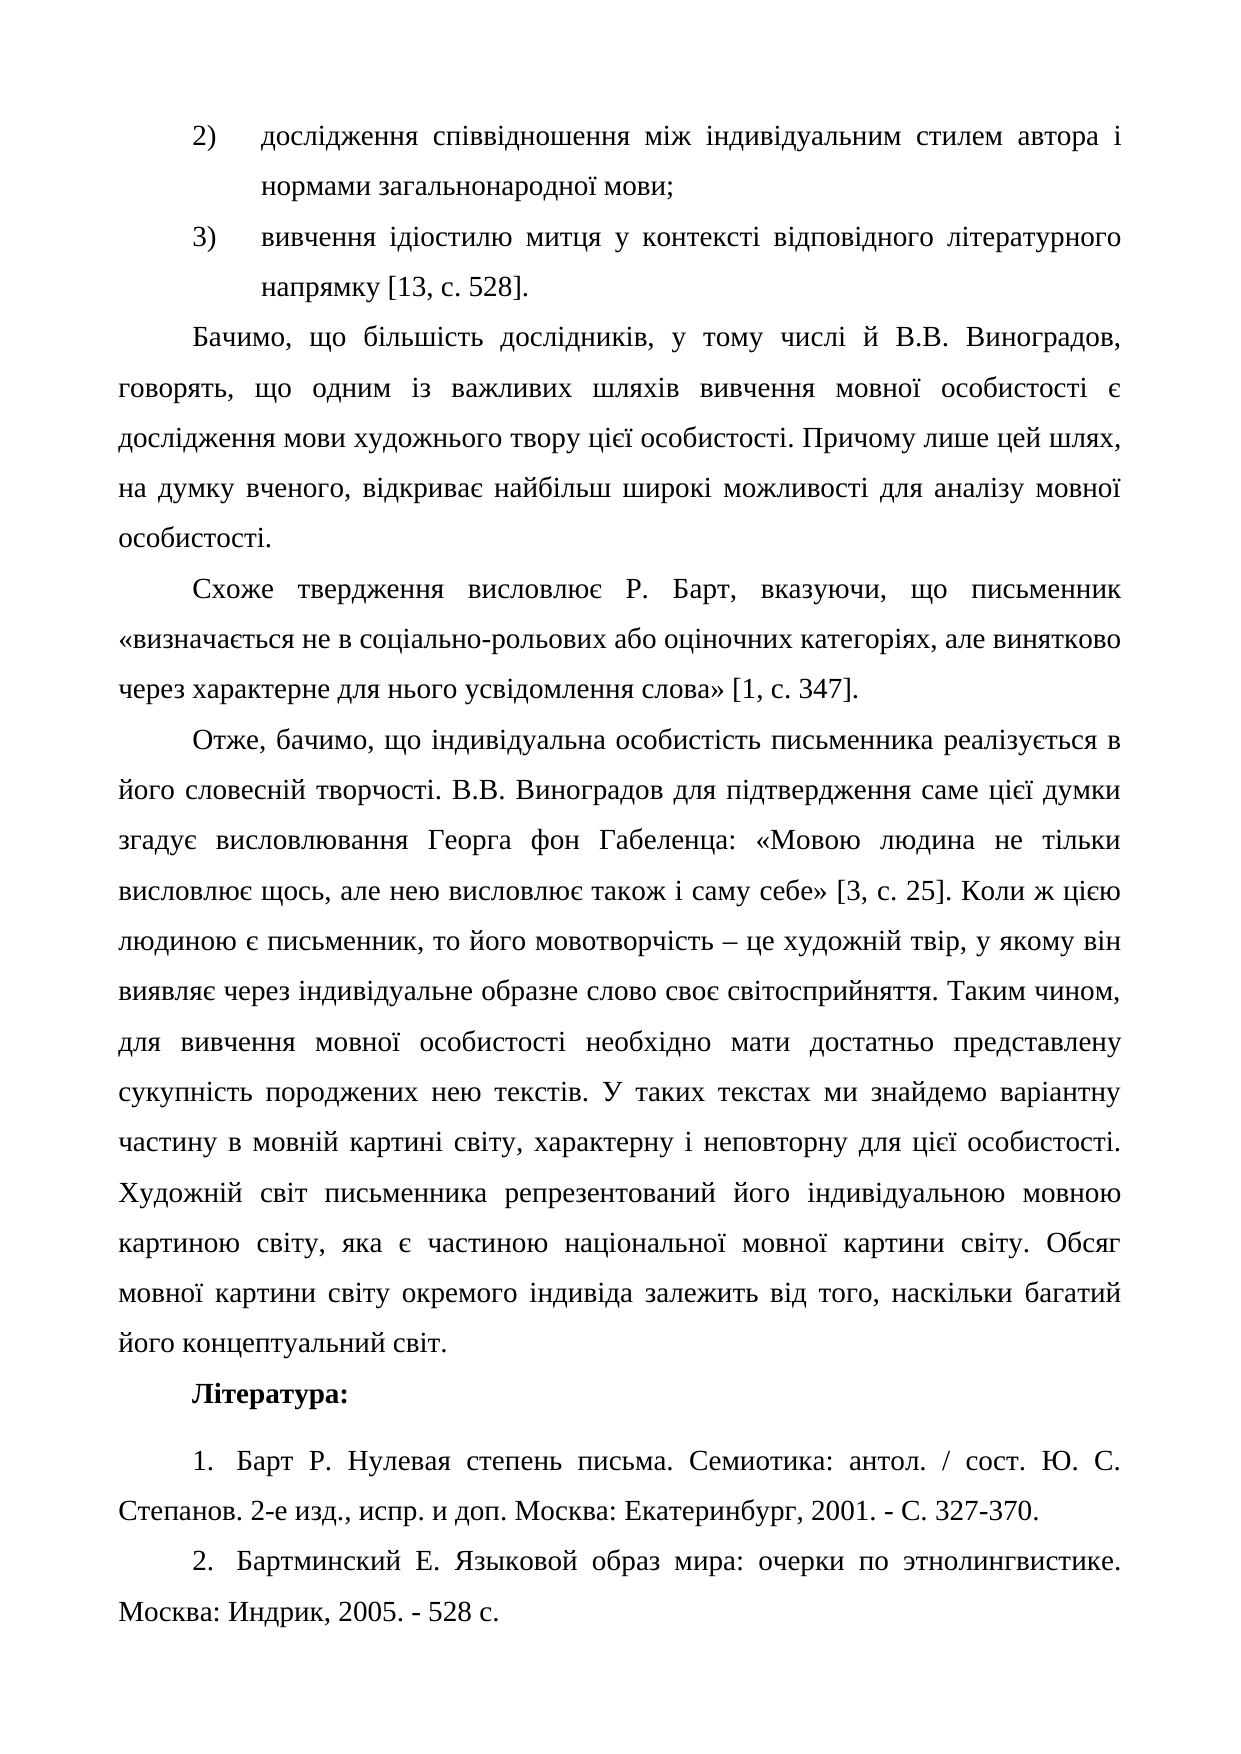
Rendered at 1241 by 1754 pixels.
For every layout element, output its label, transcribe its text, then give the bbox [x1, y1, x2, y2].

list Барт Р. Нулевая степень письма. Семиотика: антол. / сост. Ю. С. Степанов. 2-е изд., испр. и доп. Москва: Екатеринбург, 2001. - С. 327-370. [118, 1443, 1122, 1527]
list Бартминский Е. Языковой образ мира: очерки по этнолингвистике. Москва: Индрик, 2005. - 528 с. [118, 1543, 1122, 1627]
text Бачимо, що більшість дослідників, у тому числі й В.В. Виноградов, говорять, що одним із важливих шляхів вивчення мовної особистості є дослідження мови художнього твору цієї особистості. Причому лише цей шлях, на думку вченого, відкриває найбільш широкі можливості для аналізу мовної особистості. [118, 319, 1122, 554]
list вивчення ідіостилю митця у контексті відповідного літературного напрямку [13, с. 528]. [192, 219, 1122, 303]
text Література: [118, 1376, 1122, 1409]
text Отже, бачимо, що індивідуальна особистість письменника реалізується в його словесній творчості. В.В. Виноградов для підтвердження саме цієї думки згадує висловлювання Георга фон Габеленца: «Мовою людина не тільки висловлює щось, але нею висловлює також і саму себе» [3, с. 25]. Коли ж цією людиною є письменник, то його мовотворчість – це художній твір, у якому він виявляє через індивідуальне образне слово своє світосприйняття. Таким чином, для вивчення мовної особистості необхідно мати достатньо представлену сукупність породжених нею текстів. У таких текстах ми знайдемо варіантну частину в мовній картині світу, характерну і неповторну для цієї особистості. Художній світ письменника репрезентований його індивідуальною мовною картиною світу, яка є частиною національної мовної картини світу. Обсяг мовної картини світу окремого індивіда залежить від того, наскільки багатий його концептуальний світ. [118, 722, 1122, 1359]
list дослідження співвідношення між індивідуальним стилем автора і нормами загальнонародної мови; [192, 118, 1122, 202]
text Схоже твердження висловлює Р. Барт, вказуючи, що письменник «визначається не в соціально-рольових або оціночних категоріях, але винятково через характерне для нього усвідомлення слова» [1, с. 347]. [118, 571, 1122, 705]
